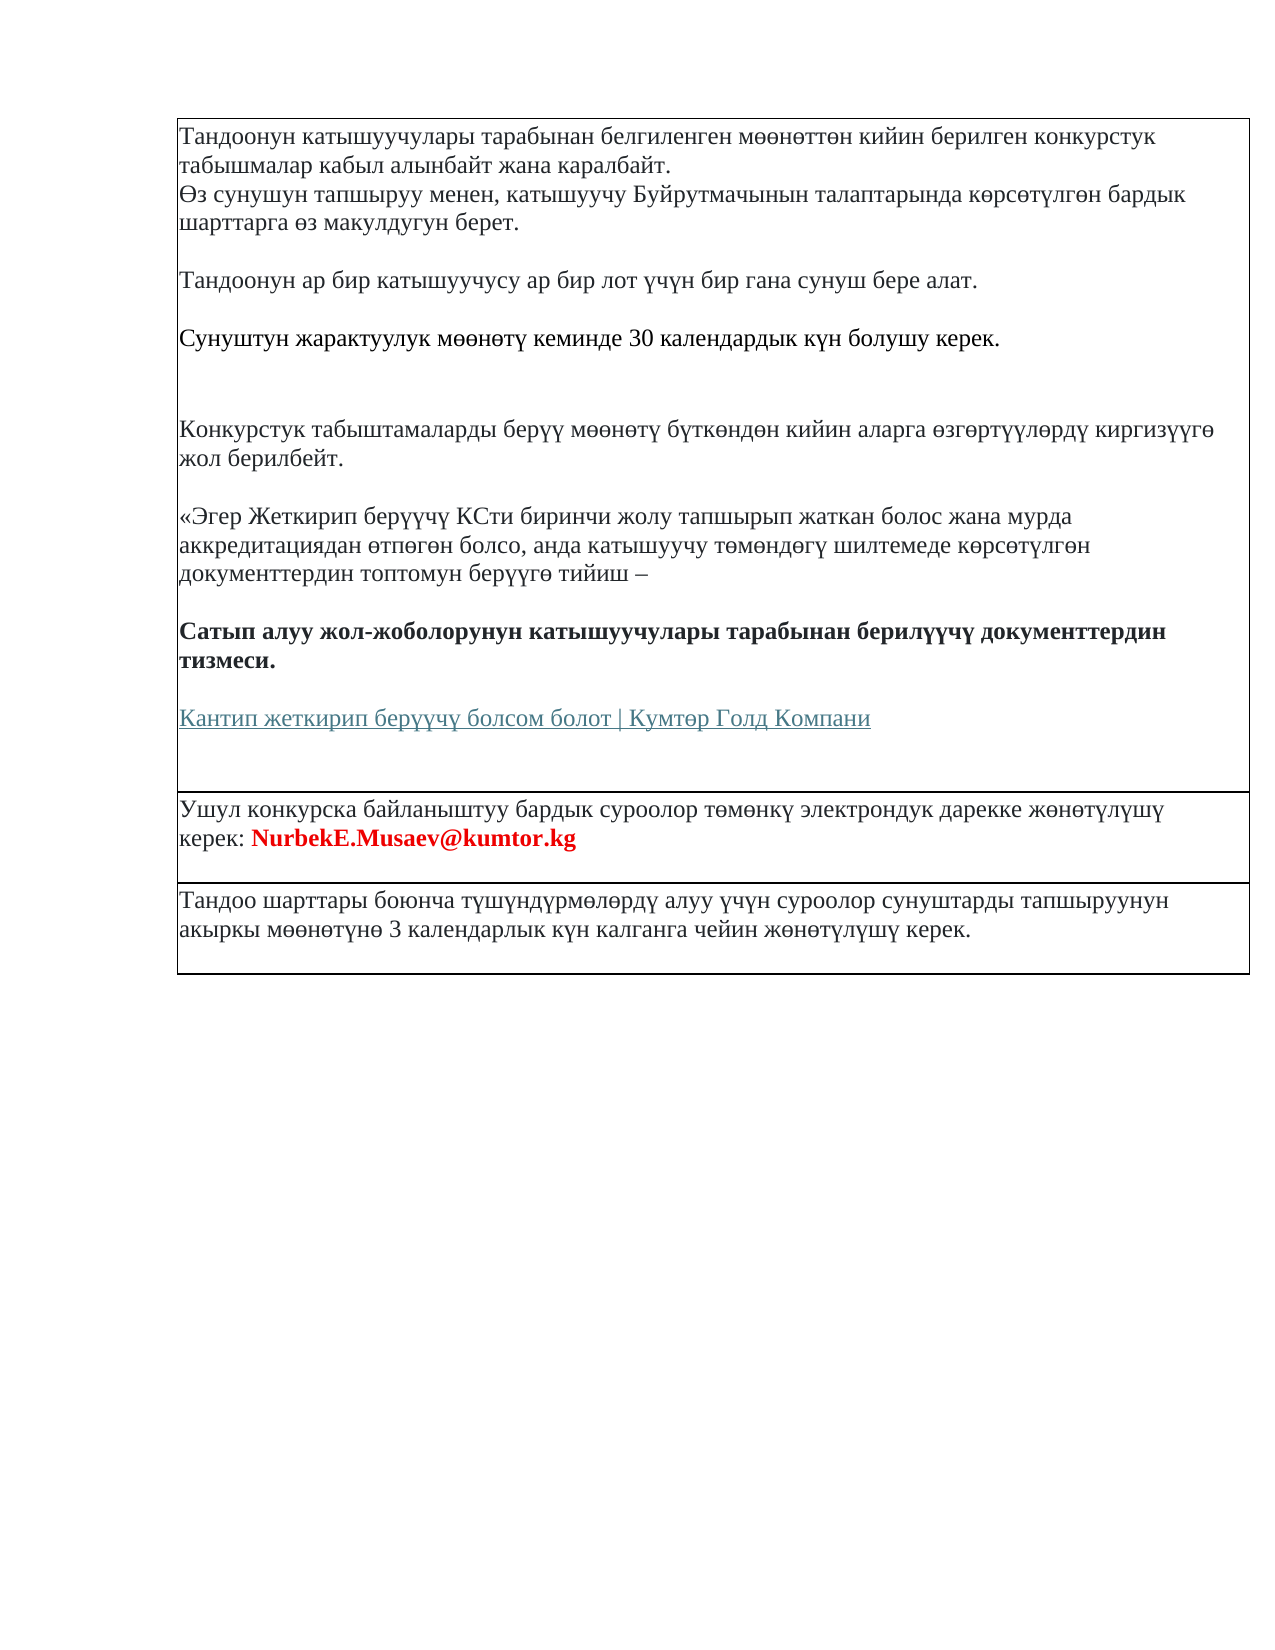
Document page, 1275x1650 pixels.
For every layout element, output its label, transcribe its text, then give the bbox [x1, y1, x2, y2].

table_cell Тандоонун катышуучулары тарабынан белгиленген мөөнөттөн кийин берилген конкурстук табышмалар кабыл алынбайт жана каралбайт. Өз сунушун тапшыруу менен, катышуучу Буйрутмачынын талаптарында көрсөтүлгөн бардык шарттарга өз макулдугун берет. Тандоонун ар бир катышуучусу ар бир лот үчүн бир гана сунуш бере алат. Сунуштун жарактуулук мөөнөтү кеминде 30 календардык күн болушу керек. Конкурстук табыштамаларды берүү мөөнөтү бүткөндөн кийин аларга өзгөртүүлөрдү киргизүүгө жол берилбейт. «Эгер Жеткирип берүүчү КСти биринчи жолу тапшырып жаткан болос жана мурда аккредитациядан өтпөгөн болсо, анда катышуучу төмөндөгү шилтемеде көрсөтүлгөн документтердин топтомун берүүгө тийиш – Сатып алуу жол-жоболорунун катышуучулары тарабынан берилүүчү документтердин тизмеси. Кантип жеткирип берүүчү болсом болот | Кумтөр Голд Компани [178, 119, 1249, 791]
table_cell Тандоо шарттары боюнча түшүндүрмөлөрдү алуу үчүн суроолор сунуштарды тапшыруунун акыркы мөөнөтүнө 3 календарлык күн калганга чейин жөнөтүлүшү керек. [178, 884, 1249, 973]
table_cell Ушул конкурска байланыштуу бардык суроолор төмөнкү электрондук дарекке жөнөтүлүшү керек: NurbekE.Musaev@kumtor.kg [178, 793, 1249, 882]
